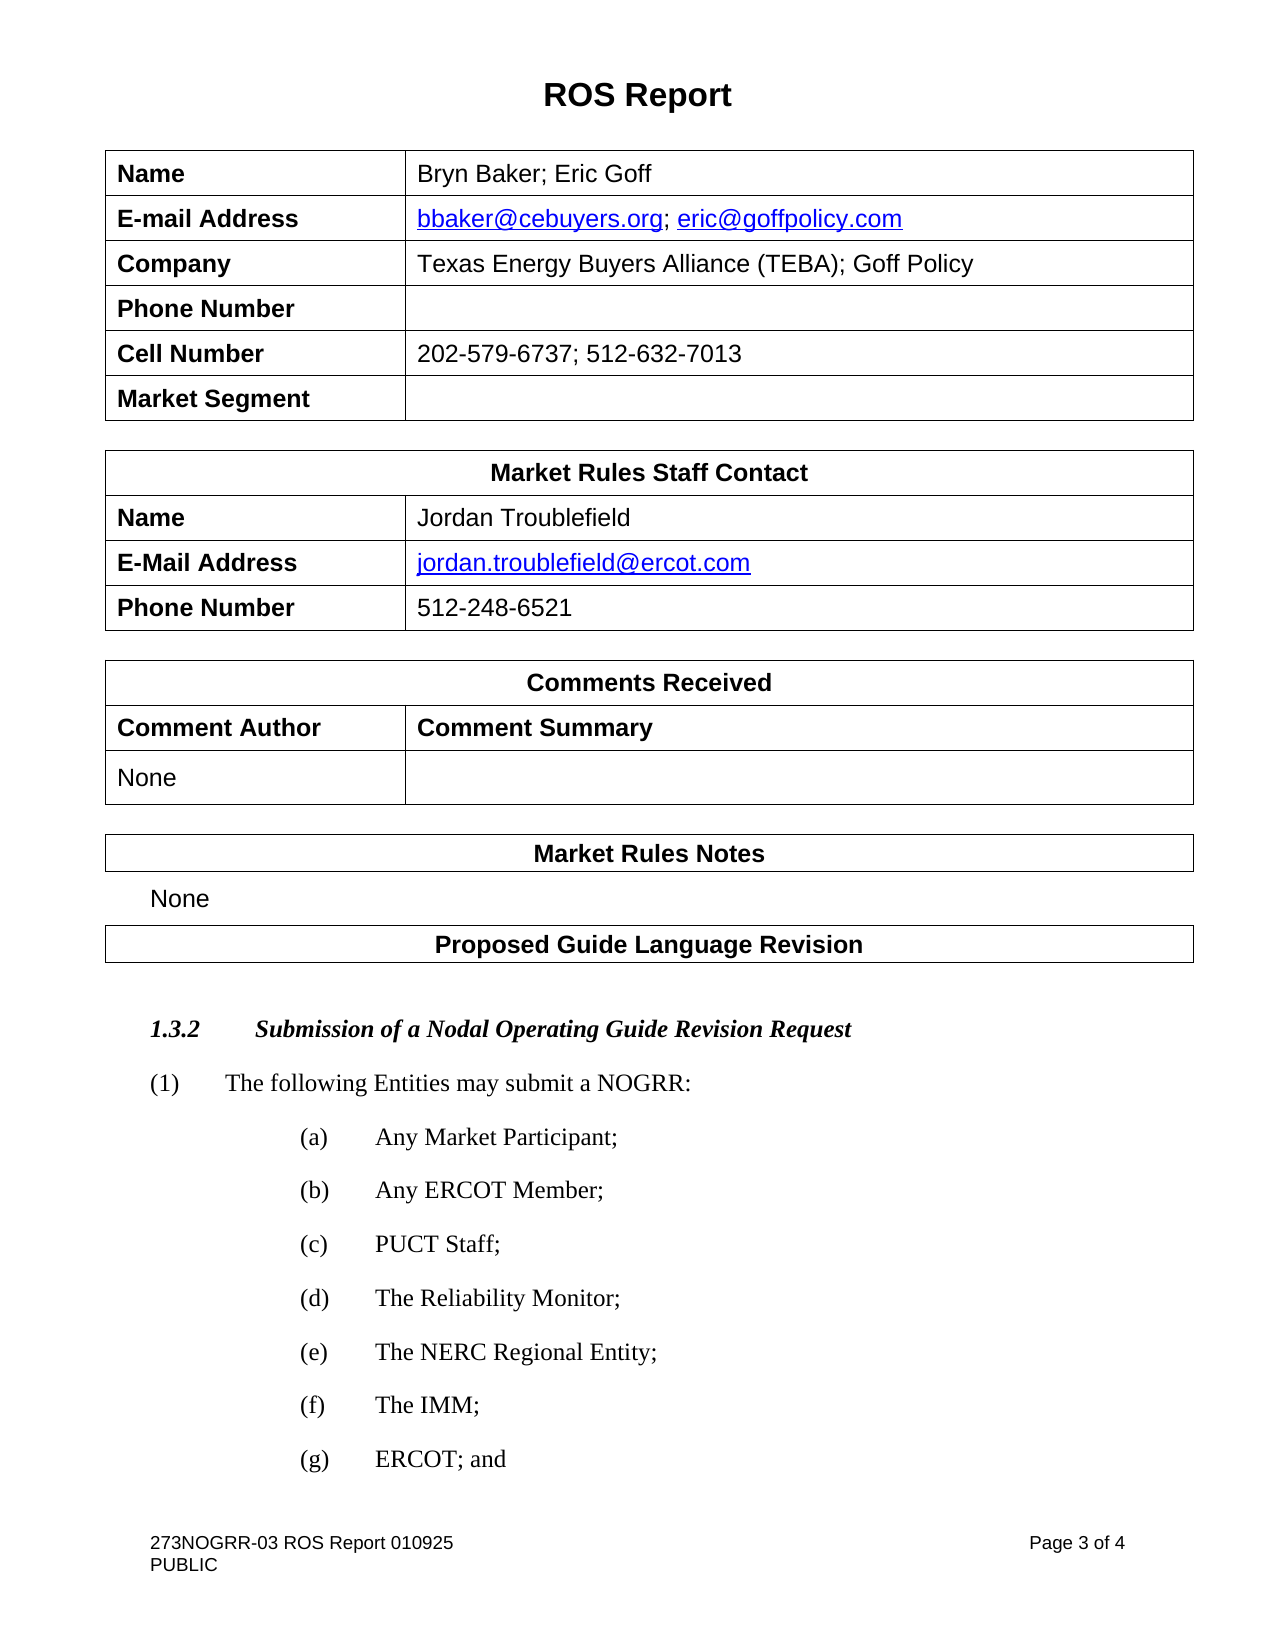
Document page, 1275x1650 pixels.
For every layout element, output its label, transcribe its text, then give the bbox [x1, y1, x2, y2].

text (f) The IMM; [300, 1391, 1125, 1419]
table_header Market Rules Staff Contact [106, 451, 1193, 495]
table_cell Jordan Troublefield [406, 496, 1193, 540]
table_header Market Rules Notes [106, 835, 1193, 871]
text (b) Any ERCOT Member; [300, 1176, 1125, 1204]
text 1.3.2 Submission of a Nodal Operating Guide Revision Request [150, 1014, 1125, 1043]
table_cell Phone Number [106, 586, 405, 630]
table_cell [406, 376, 1193, 420]
table_cell [406, 286, 1193, 330]
table_cell Phone Number [106, 286, 405, 330]
text None [150, 884, 1125, 913]
table_cell E-Mail Address [106, 541, 405, 585]
table_cell E-mail Address [106, 196, 405, 240]
table_cell 512-248-6521 [406, 586, 1193, 630]
table_cell Cell Number [106, 331, 405, 375]
table_header Proposed Guide Language Revision [106, 926, 1193, 962]
table_cell None [106, 751, 405, 804]
table_cell Bryn Baker; Eric Goff [406, 151, 1193, 195]
text (a) Any Market Participant; [300, 1122, 1125, 1151]
table_cell [406, 751, 1193, 804]
text (e) The NERC Regional Entity; [300, 1337, 1125, 1366]
table_cell Comment Author [106, 706, 405, 749]
text (c) PUCT Staff; [300, 1229, 1125, 1258]
table_cell Company [106, 241, 405, 285]
text (1) The following Entities may submit a NOGRR: [150, 1068, 1125, 1097]
table_cell Texas Energy Buyers Alliance (TEBA); Goff Policy [406, 241, 1193, 285]
table_cell Name [106, 496, 405, 540]
table_cell Comment Summary [406, 706, 1193, 749]
text (g) ERCOT; and [300, 1444, 1125, 1473]
table_cell Name [106, 151, 405, 195]
table_cell jordan.troublefield@ercot.com [406, 541, 1193, 585]
table_cell bbaker@cebuyers.org; eric@goffpolicy.com [406, 196, 1193, 240]
table_cell 202-579-6737; 512-632-7013 [406, 331, 1193, 375]
table_header Comments Received [106, 661, 1193, 704]
text (d) The Reliability Monitor; [300, 1283, 1125, 1312]
table_cell Market Segment [106, 376, 405, 420]
